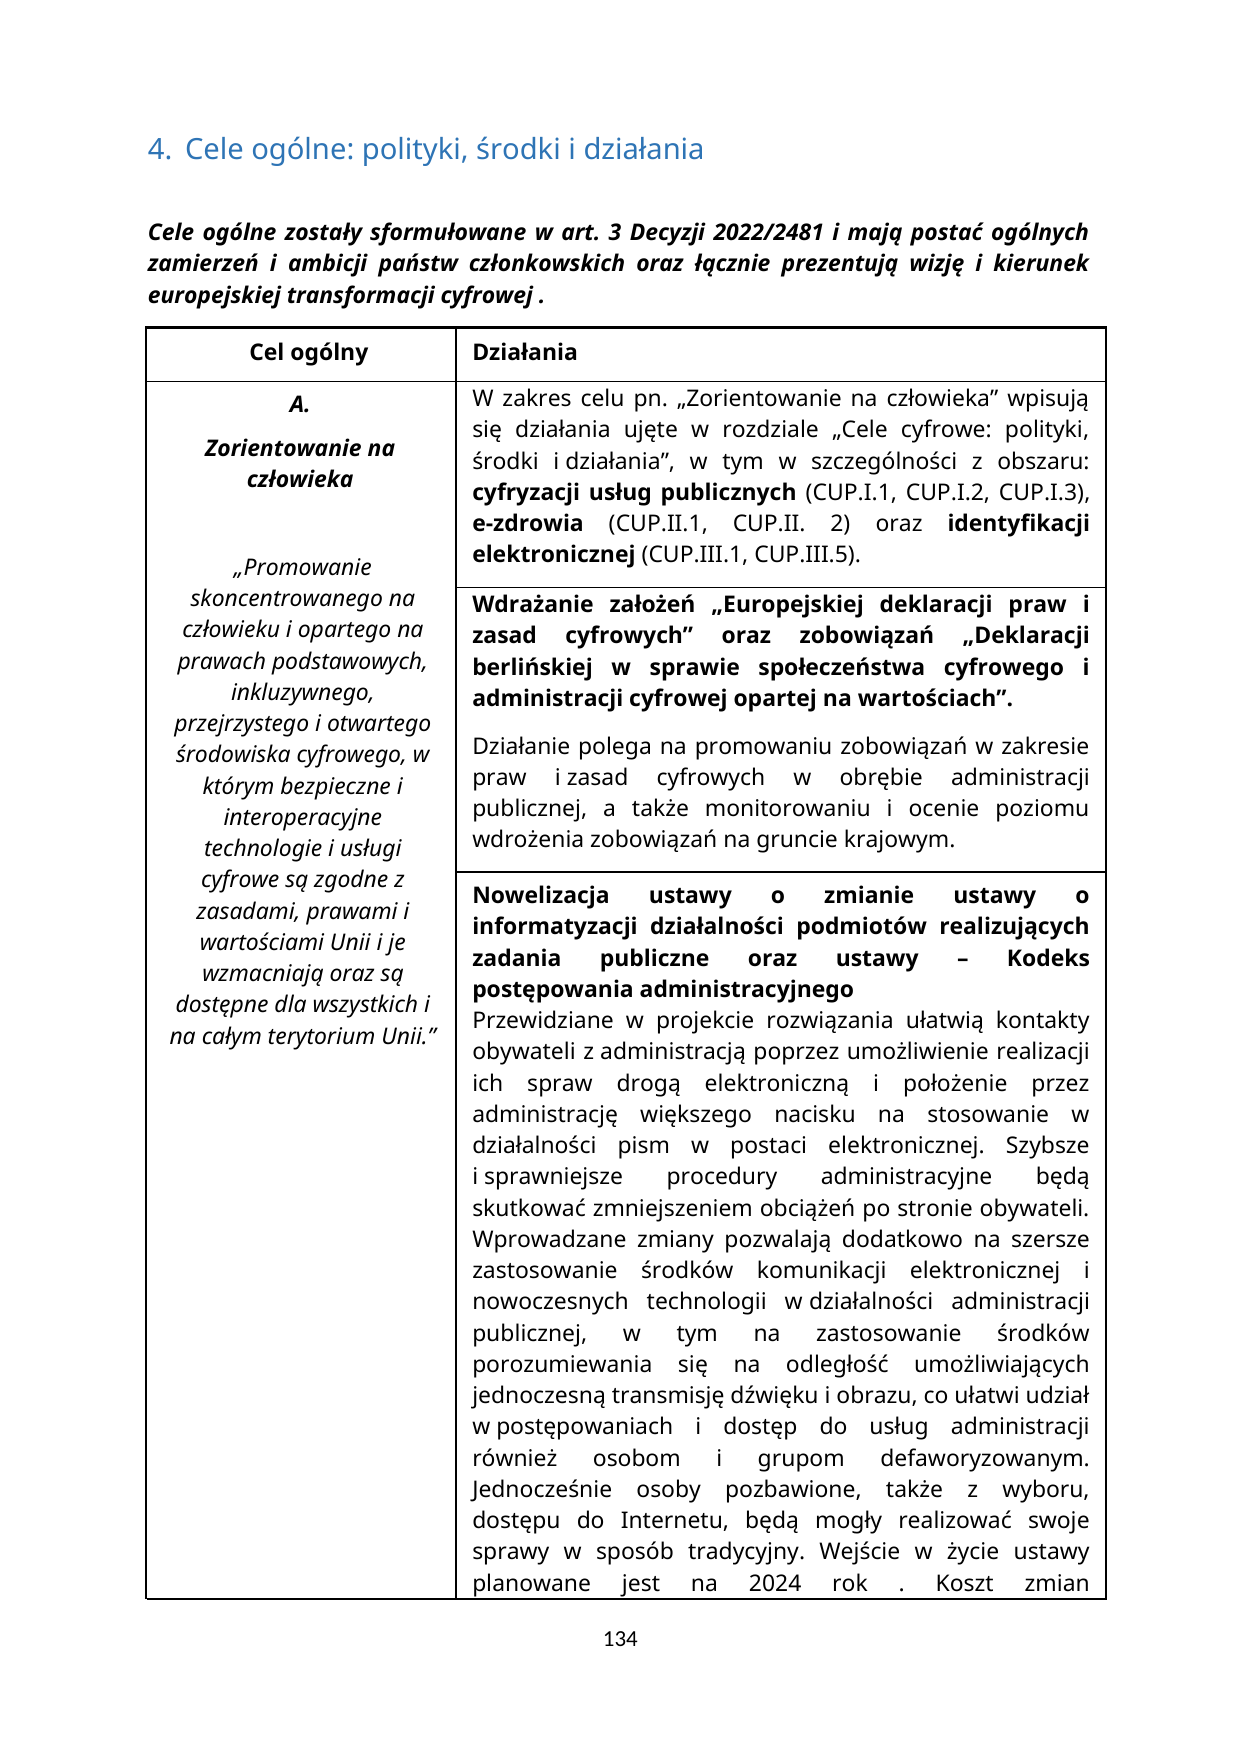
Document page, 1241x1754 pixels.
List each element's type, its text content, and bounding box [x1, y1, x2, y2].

subtitle Cele ogólne: polityki, środki i działania [148, 128, 1093, 168]
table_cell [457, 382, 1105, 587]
text Cele ogólne zostały sformułowane w art. 3 Decyzji 2022/2481 i mają postać ogólnych zamierzeń i ambicji państw członkowskich oraz łącznie prezentują wizję i kierunek europejskiej transformacji cyfrowej . [148, 216, 1093, 310]
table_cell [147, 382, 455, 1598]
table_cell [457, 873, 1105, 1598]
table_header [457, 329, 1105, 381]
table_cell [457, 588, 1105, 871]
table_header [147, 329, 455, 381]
